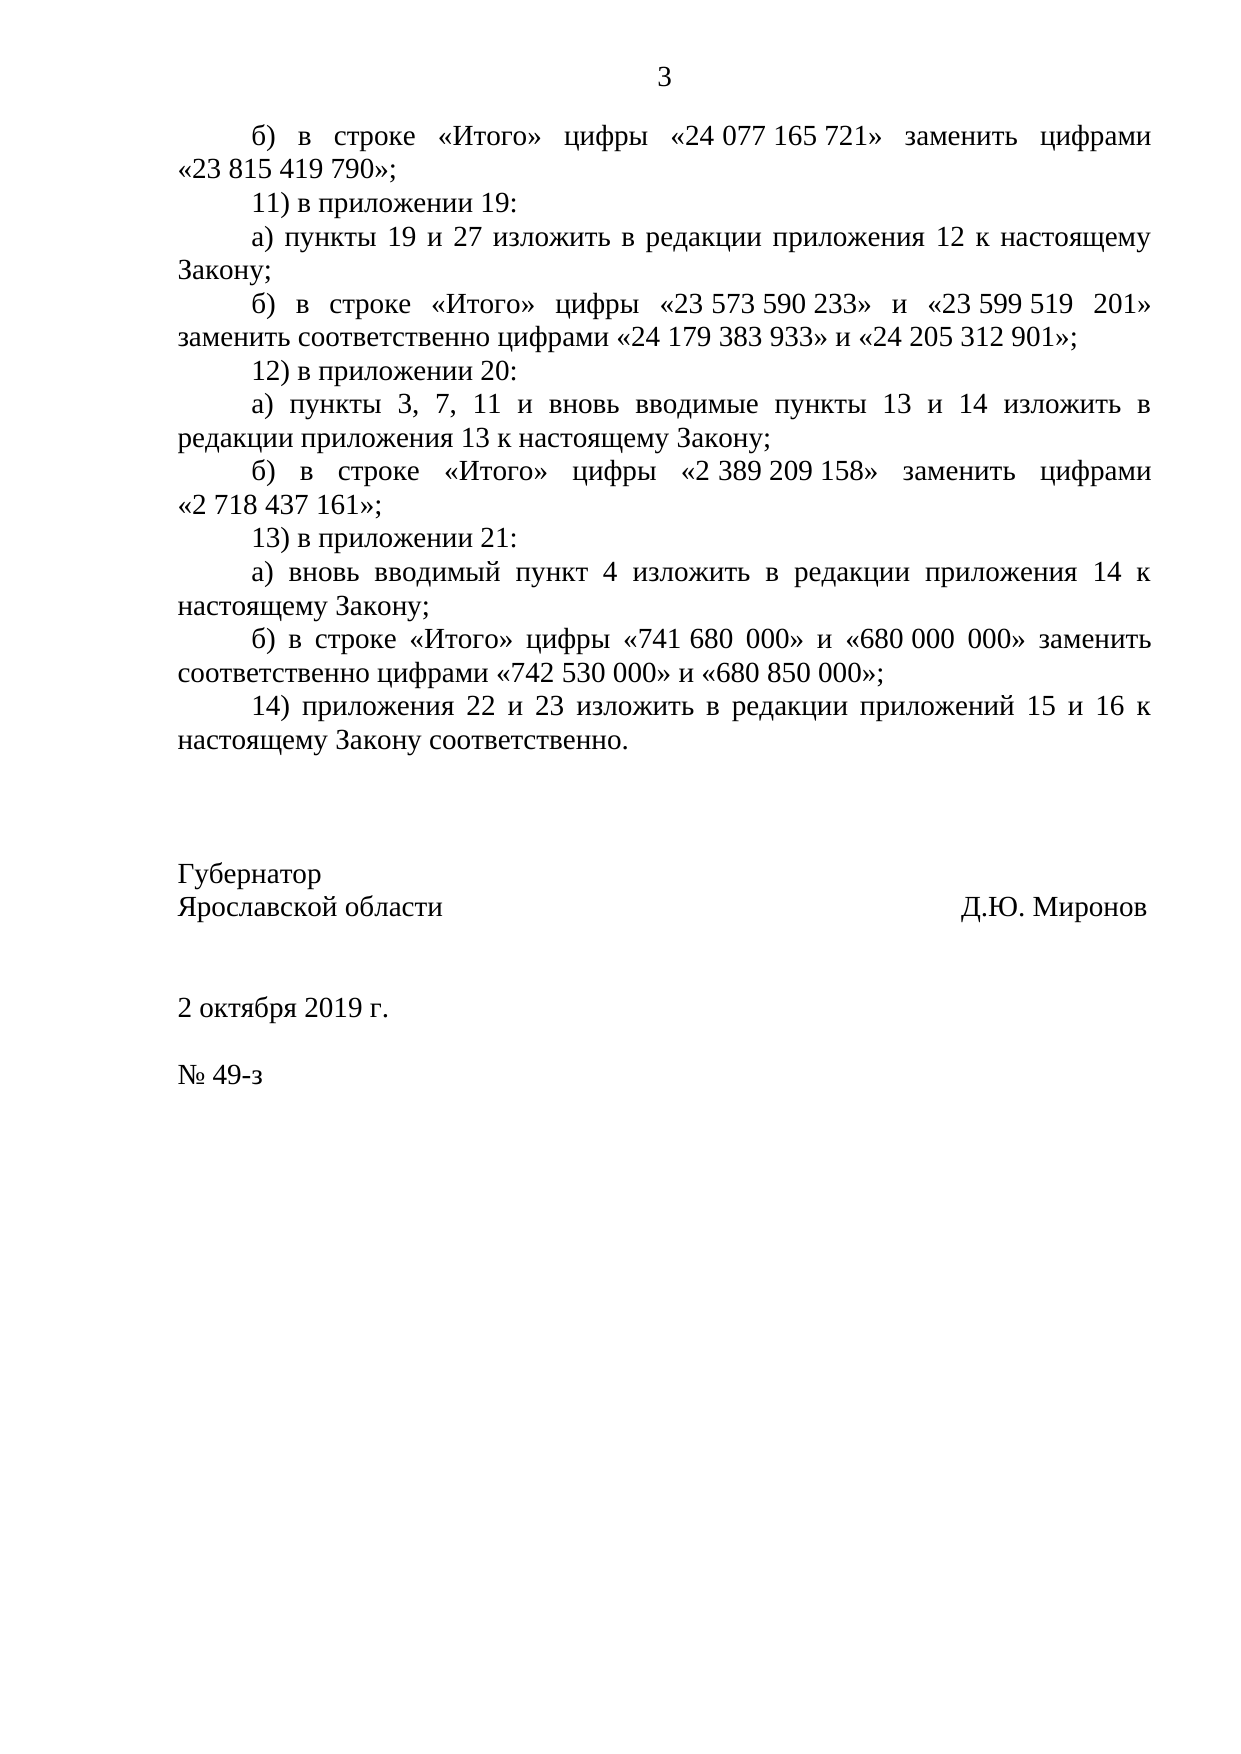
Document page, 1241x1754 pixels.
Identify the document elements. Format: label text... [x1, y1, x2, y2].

text б) в строке «Итого» цифры «24 077 165 721» заменить цифрами «23 815 419 790»; [177, 118, 1152, 185]
text а) пункты 19 и 27 изложить в редакции приложения 12 к настоящему Закону; [177, 219, 1152, 286]
text 2 октября 2019 г. [177, 990, 1152, 1024]
text 13) в приложении 21: [177, 521, 1152, 554]
text а) пункты 3, 7, 11 и вновь вводимые пункты 13 и 14 изложить в редакции приложения 13 к настоящему Закону; [177, 386, 1152, 453]
text а) вновь вводимый пункт 4 изложить в редакции приложения 14 к настоящему Закону; [177, 554, 1152, 621]
text 11) в приложении 19: [177, 185, 1152, 219]
text 12) в приложении 20: [177, 353, 1152, 386]
text № 49-з [177, 1057, 1152, 1091]
text Ярославской области Д.Ю. Миронов [177, 889, 1152, 923]
text б) в строке «Итого» цифры «2 389 209 158» заменить цифрами «2 718 437 161»; [177, 453, 1152, 521]
text б) в строке «Итого» цифры «741 680 000» и «680 000 000» заменить соответственно цифрами «742 530 000» и «680 850 000»; [177, 621, 1152, 688]
text 14) приложения 22 и 23 изложить в редакции приложений 15 и 16 к настоящему Закону соответственно. [177, 688, 1152, 755]
text Губернатор [177, 856, 1152, 889]
text б) в строке «Итого» цифры «23 573 590 233» и «23 599 519 201» заменить соответственно цифрами «24 179 383 933» и «24 205 312 901»; [177, 286, 1152, 353]
